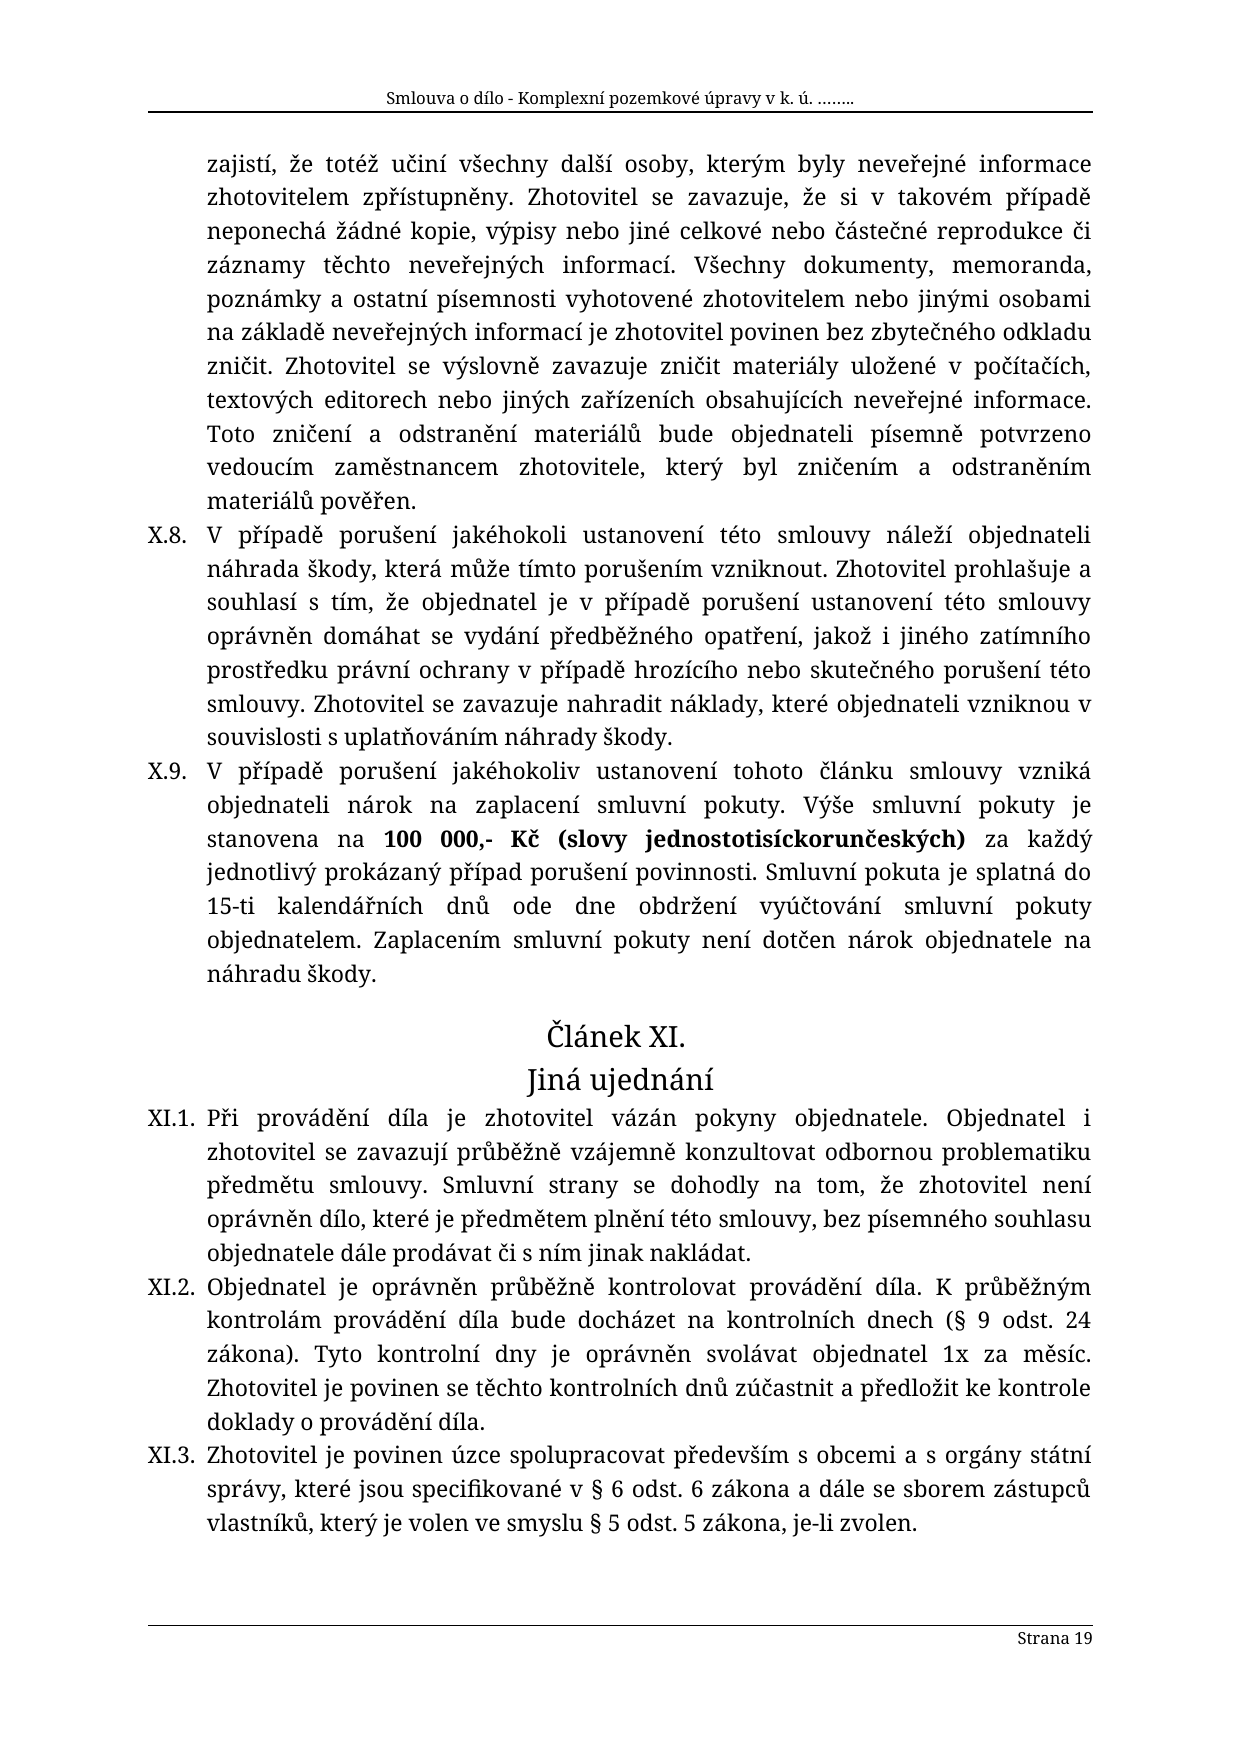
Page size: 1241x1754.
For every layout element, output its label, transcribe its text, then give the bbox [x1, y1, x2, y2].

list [148, 148, 1093, 516]
list V případě porušení jakéhokoliv ustanovení tohoto článku smlouvy vzniká objednateli nárok na zaplacení smluvní pokuty. Výše smluvní pokuty je stanovena na 100 000,- Kč (slovy jednostotisíckorunčeských) za každý jednotlivý prokázaný případ porušení povinnosti. Smluvní pokuta je splatná do 15-ti kalendářních dnů ode dne obdržení vyúčtování smluvní pokuty objednatelem. Zaplacením smluvní pokuty není dotčen nárok objednatele na náhradu škody. [148, 755, 1093, 989]
list Objednatel je oprávněn průběžně kontrolovat provádění díla. K průběžným kontrolám provádění díla bude docházet na kontrolních dnech (§ 9 odst. 24 zákona). Tyto kontrolní dny je oprávněn svolávat objednatel 1x za měsíc. Zhotovitel je povinen se těchto kontrolních dnů zúčastnit a předložit ke kontrole doklady o provádění díla. [148, 1271, 1093, 1437]
list Při provádění díla je zhotovitel vázán pokyny objednatele. Objednatel i zhotovitel se zavazují průběžně vzájemně konzultovat odbornou problematiku předmětu smlouvy. Smluvní strany se dohodly na tom, že zhotovitel není oprávněn dílo, které je předmětem plnění této smlouvy, bez písemného souhlasu objednatele dále prodávat či s ním jinak nakládat. [148, 1102, 1093, 1268]
subtitle Jiná ujednání [148, 1016, 1093, 1099]
list V případě porušení jakéhokoli ustanovení této smlouvy náleží objednateli náhrada škody, která může tímto porušením vzniknout. Zhotovitel prohlašuje a souhlasí s tím, že objednatel je v případě porušení ustanovení této smlouvy oprávněn domáhat se vydání předběžného opatření, jakož i jiného zatímního prostředku právní ochrany v případě hrozícího nebo skutečného porušení této smlouvy. Zhotovitel se zavazuje nahradit náklady, které objednateli vzniknou v souvislosti s uplatňováním náhrady škody. [148, 519, 1093, 753]
list Zhotovitel je povinen úzce spolupracovat především s obcemi a s orgány státní správy, které jsou specifikované v § 6 odst. 6 zákona a dále se sborem zástupců vlastníků, který je volen ve smyslu § 5 odst. 5 zákona, je-li zvolen. [148, 1439, 1093, 1538]
